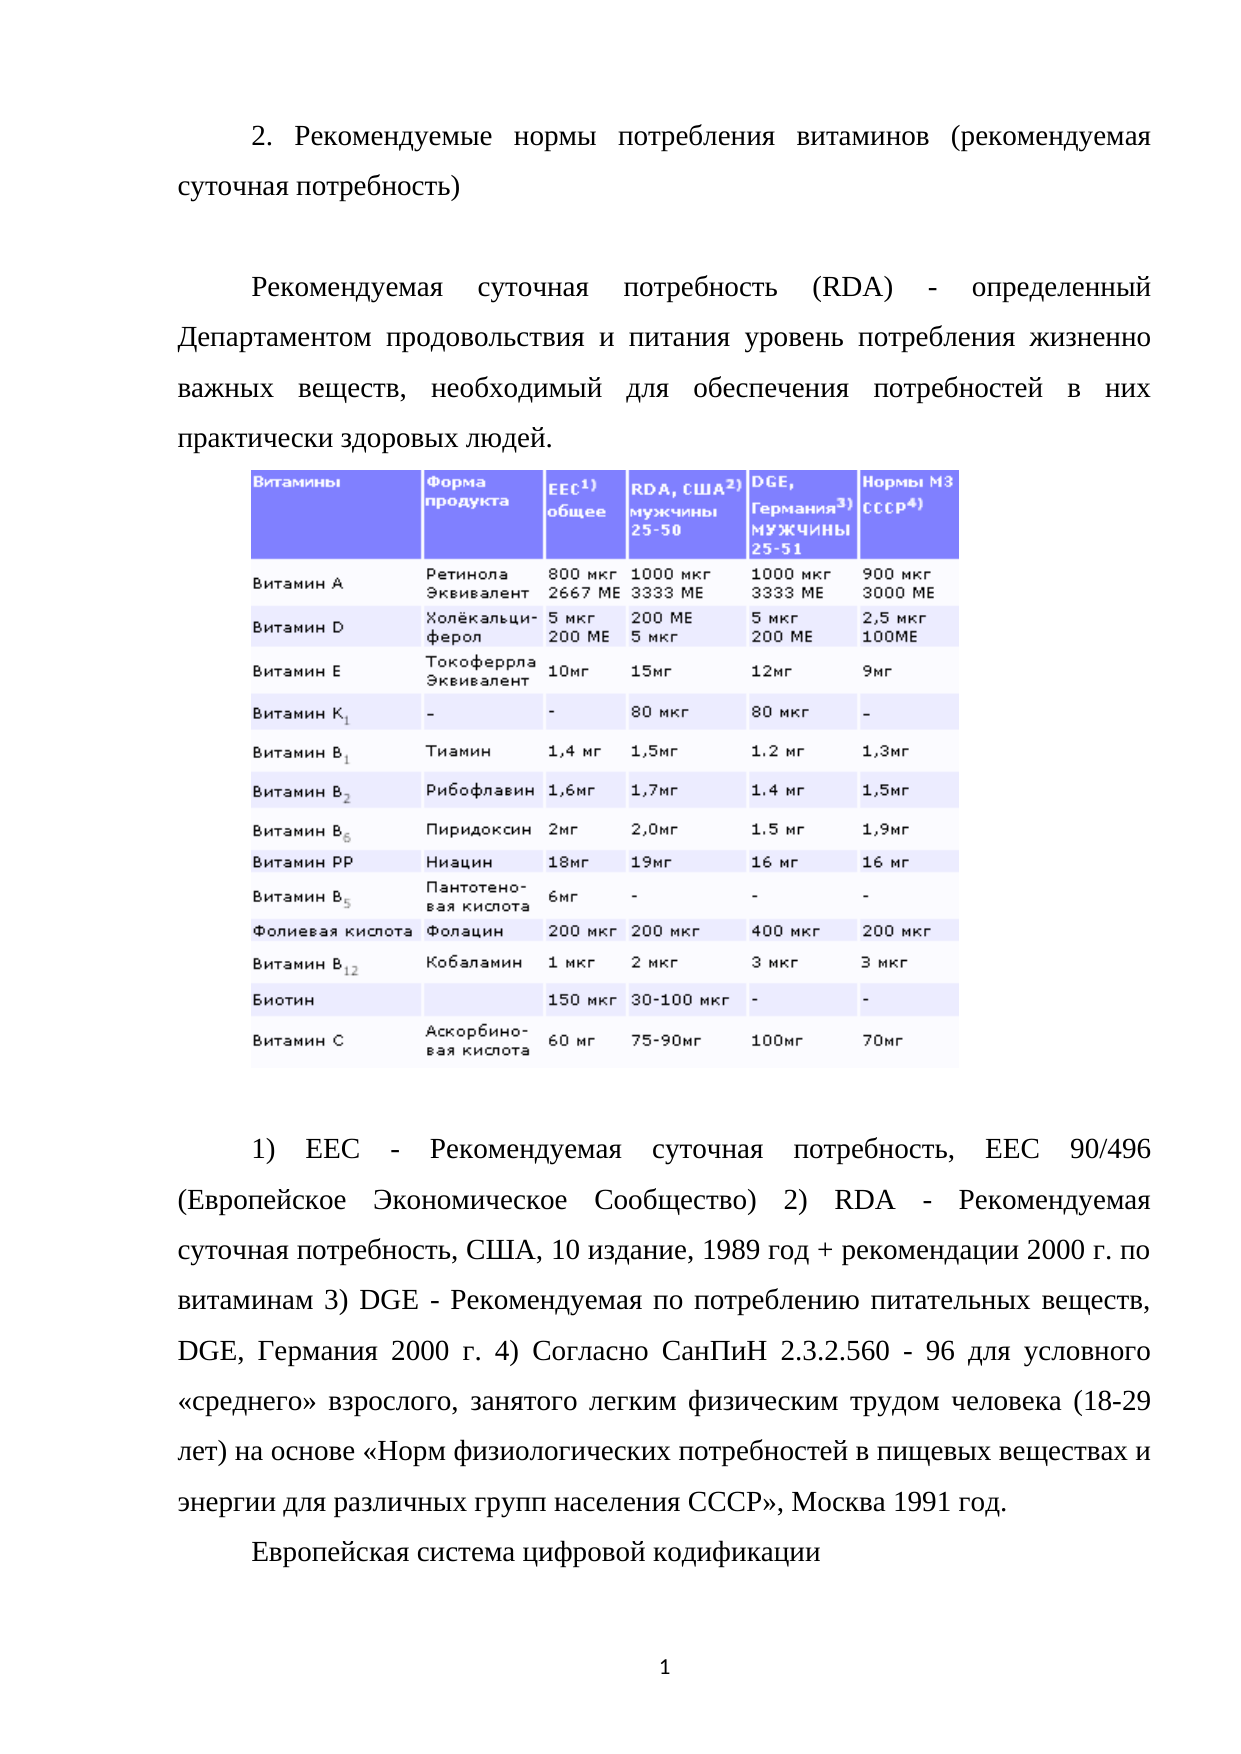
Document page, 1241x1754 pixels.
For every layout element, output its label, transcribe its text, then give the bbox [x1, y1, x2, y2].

text Рекомендуемая суточная потребность (RDA) - определенный Департаментом продовольствия и питания уровень потребления жизненно важных веществ, необходимый для обеспечения потребностей в них практически здоровых людей. [177, 269, 1152, 453]
text 2. Рекомендуемые нормы потребления витаминов (рекомендуемая суточная потребность) [177, 118, 1152, 202]
text Европейская система цифровой кодификации [177, 1534, 1152, 1568]
text 1) EEC - Рекомендуемая суточная потребность, EEC 90/496 (Европейское Экономическое Сообщество) 2) RDA - Рекомендуемая суточная потребность, США, 10 издание, 1989 год + рекомендации 2000 г. по витаминам 3) DGE - Рекомендуемая по потреблению питательных веществ, DGE, Германия 2000 г. 4) Согласно СанПиН 2.3.2.560 - 96 для условного «среднего» взрослого, занятого легким физическим трудом человека (18-29 лет) на основе «Норм физиологических потребностей в пищевых веществах и энергии для различных групп населения СССР», Москва 1991 год. [177, 1132, 1152, 1517]
picture [251, 470, 959, 1068]
